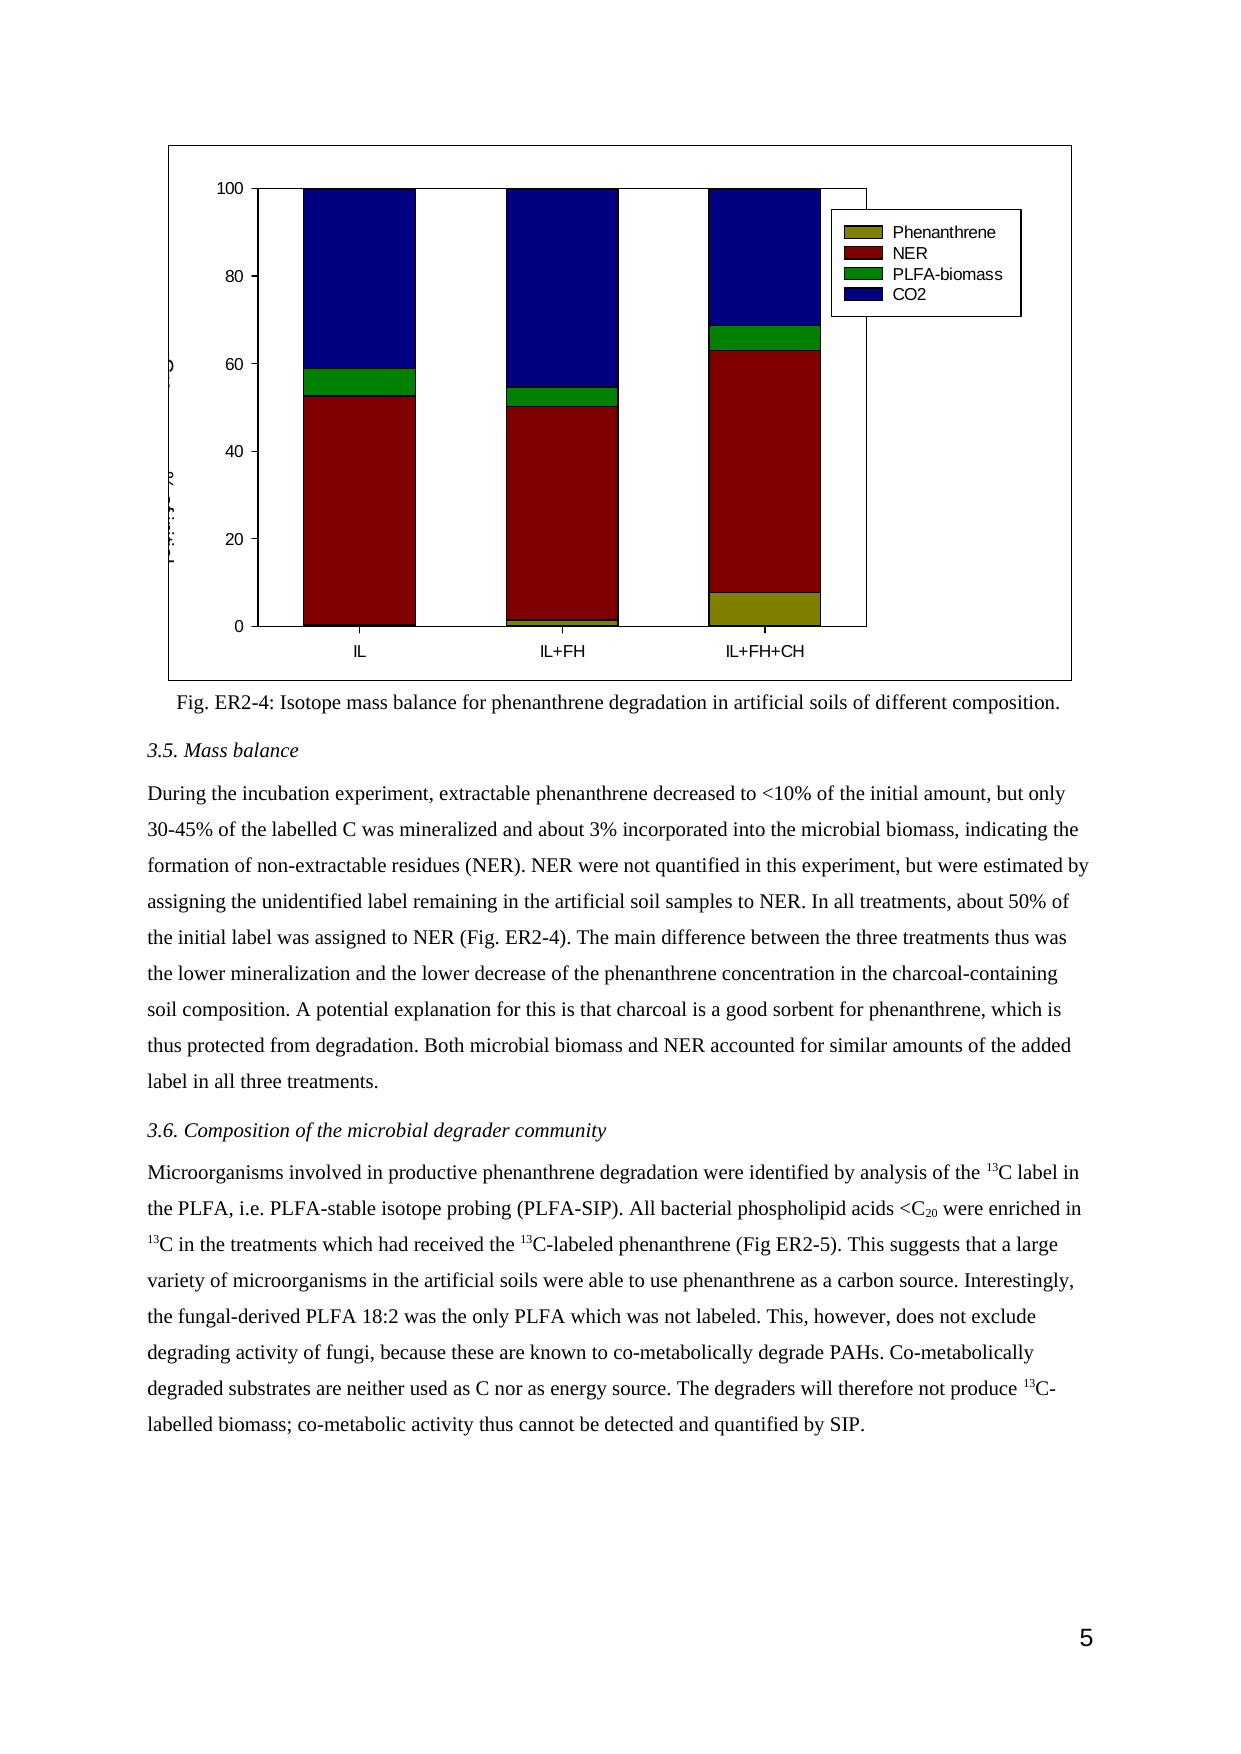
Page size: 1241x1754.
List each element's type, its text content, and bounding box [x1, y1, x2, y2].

text During the incubation experiment, extractable phenanthrene decreased to <10% of the initial amount, but only 30-45% of the labelled C was mineralized and about 3% incorporated into the microbial biomass, indicating the formation of non-extractable residues (NER). NER were not quantified in this experiment, but were estimated by assigning the unidentified label remaining in the artificial soil samples to NER. In all treatments, about 50% of the initial label was assigned to NER (Fig. ER2-4). The main difference between the three treatments thus was the lower mineralization and the lower decrease of the phenanthrene concentration in the charcoal-containing soil composition. A potential explanation for this is that charcoal is a good sorbent for phenanthrene, which is thus protected from degradation. Both microbial biomass and NER accounted for similar amounts of the added label in all three treatments. [147, 781, 1093, 1093]
text 3.6. Composition of the microbial degrader community [147, 1117, 1093, 1142]
text Microorganisms involved in productive phenanthrene degradation were identified by analysis of the 13C label in the PLFA, i.e. PLFA-stable isotope probing (PLFA-SIP). All bacterial phospholipid acids <C20 were enriched in 13C in the treatments which had received the 13C-labeled phenanthrene (Fig ER2-5). This suggests that a large variety of microorganisms in the artificial soils were able to use phenanthrene as a carbon source. Interestingly, the fungal-derived PLFA 18:2 was the only PLFA which was not labeled. This, however, does not exclude degrading activity of fungi, because these are known to co-metabolically degrade PAHs. Co-metabolically degraded substrates are neither used as C nor as energy source. The degraders will therefore not produce 13C-labelled biomass; co-metabolic activity thus cannot be detected and quantified by SIP. [147, 1160, 1093, 1436]
text 3.5. Mass balance [147, 159, 1093, 762]
